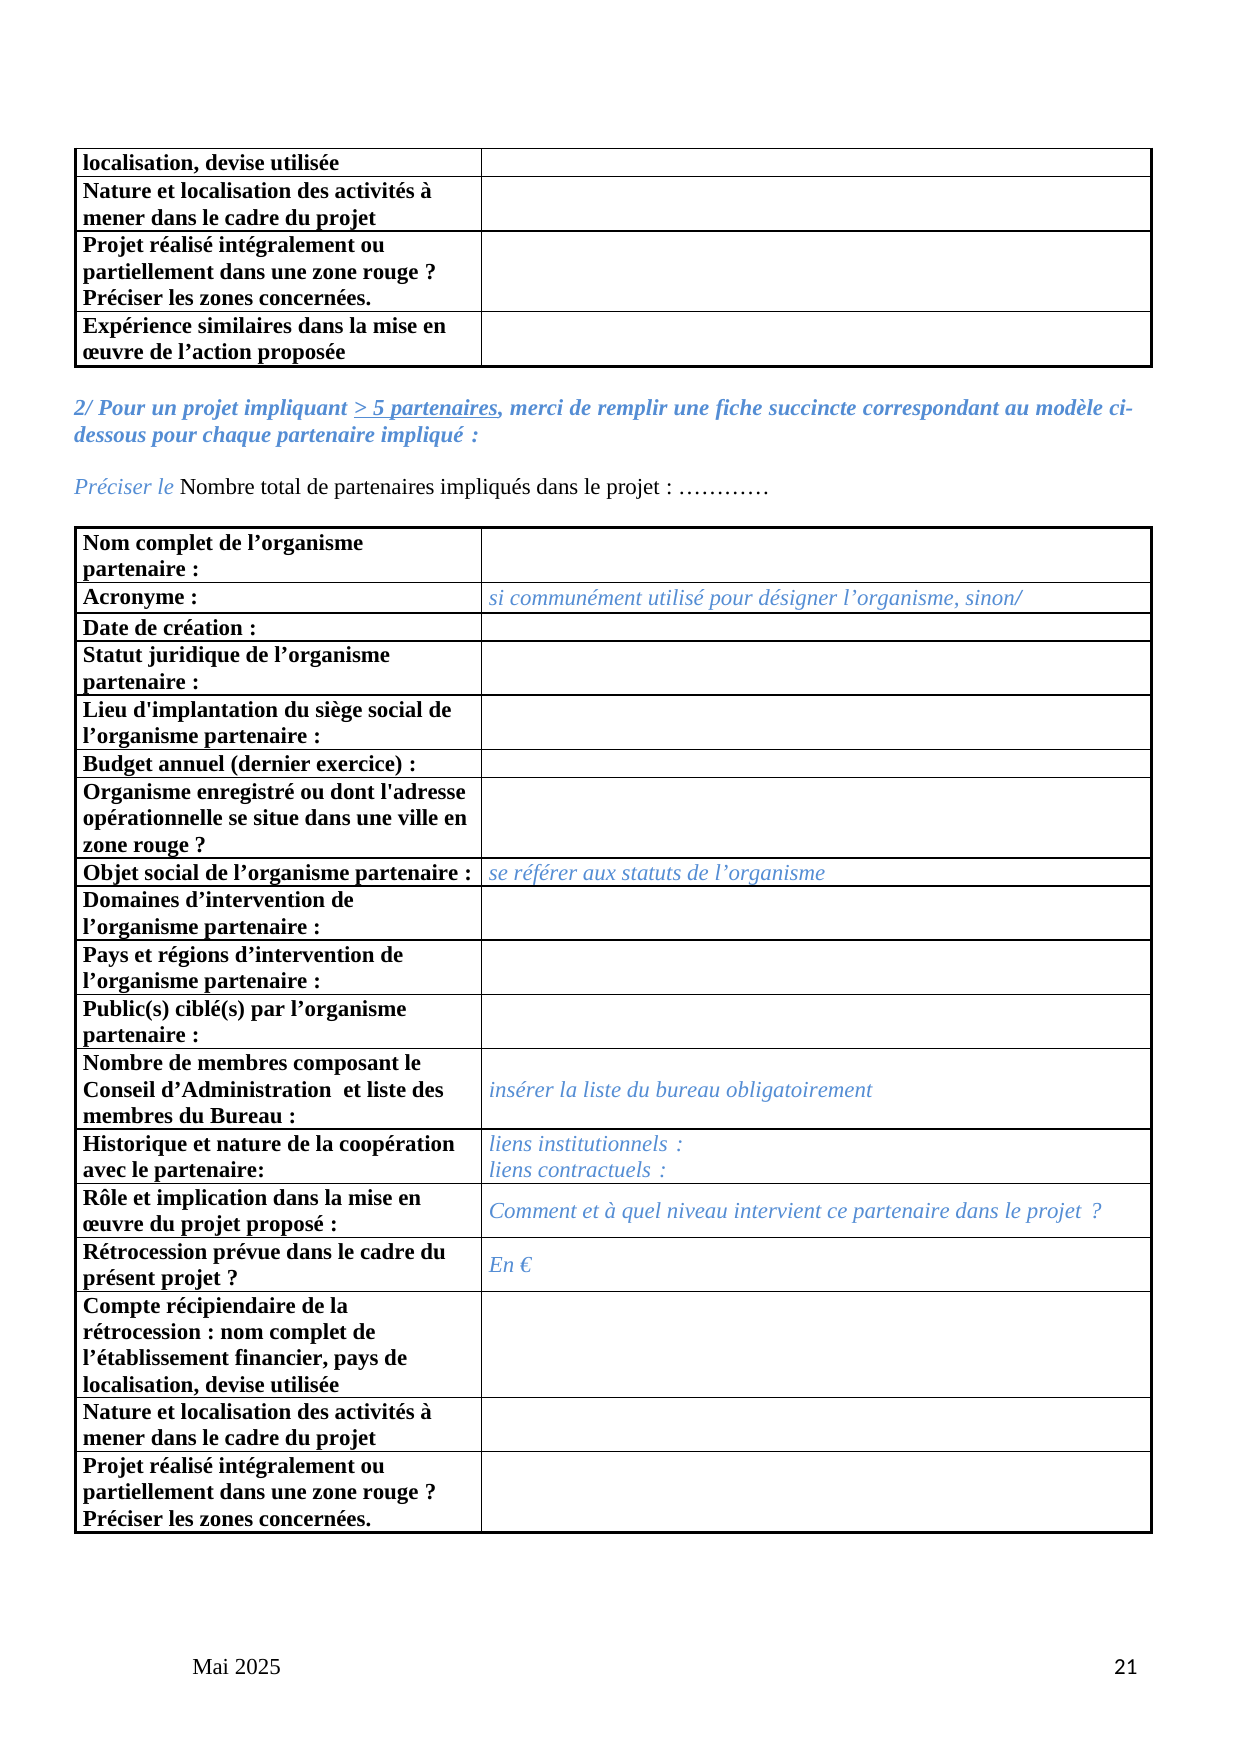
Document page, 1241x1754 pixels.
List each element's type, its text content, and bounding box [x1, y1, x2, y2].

text Préciser le Nombre total de partenaires impliqués dans le projet : ………… [74, 473, 1137, 500]
table_cell [482, 750, 1150, 776]
table_cell Nombre de membres composant le Conseil d’Administration et liste des membres du Bureau : [77, 1049, 481, 1128]
table_cell [482, 696, 1150, 748]
table_cell Pays et régions d’intervention de l’organisme partenaire : [77, 941, 481, 993]
table_cell [482, 177, 1150, 230]
table_cell [482, 1292, 1150, 1397]
table_cell Comment et à quel niveau intervient ce partenaire dans le projet ? [482, 1184, 1150, 1237]
table_cell Rétrocession prévue dans le cadre du présent projet ? [77, 1238, 481, 1291]
table_cell Nature et localisation des activités à mener dans le cadre du projet [77, 177, 481, 230]
table_cell Acronyme : [77, 583, 481, 612]
table_cell insérer la liste du bureau obligatoirement [482, 1049, 1150, 1128]
table_cell Historique et nature de la coopération avec le partenaire: [77, 1130, 481, 1183]
table_cell [482, 614, 1150, 640]
table_cell [482, 887, 1150, 939]
table_cell [482, 1452, 1150, 1531]
table_cell [482, 995, 1150, 1048]
table_header Nom complet de l’organisme partenaire : [77, 529, 481, 582]
table_cell [482, 312, 1150, 365]
table_cell Nature et localisation des activités à mener dans le cadre du projet [77, 1398, 481, 1451]
table_cell se référer aux statuts de l’organisme [482, 859, 1150, 885]
table_cell [482, 778, 1150, 857]
table_cell En € [482, 1238, 1150, 1291]
table_cell Projet réalisé intégralement ou partiellement dans une zone rouge ? Préciser les zones concernées. [77, 232, 481, 311]
table_cell Budget annuel (dernier exercice) : [77, 750, 481, 776]
table_cell [482, 1398, 1150, 1451]
table_cell Date de création : [77, 614, 481, 640]
table_cell Statut juridique de l’organisme partenaire : [77, 642, 481, 694]
table_cell [482, 642, 1150, 694]
table_cell [482, 232, 1150, 311]
table_cell Expérience similaires dans la mise en œuvre de l’action proposée [77, 312, 481, 365]
table_cell Organisme enregistré ou dont l'adresse opérationnelle se situe dans une ville en zone rouge ? [77, 778, 481, 857]
table_cell Compte récipiendaire de la rétrocession : nom complet de l’établissement financier, pays de localisation, devise utilisée [77, 1292, 481, 1397]
table_cell [482, 941, 1150, 993]
table_header [482, 529, 1150, 582]
table_cell Lieu d'implantation du siège social de l’organisme partenaire : [77, 696, 481, 748]
table_cell [482, 149, 1150, 176]
table_cell Public(s) ciblé(s) par l’organisme partenaire : [77, 995, 481, 1048]
table_cell Domaines d’intervention de l’organisme partenaire : [77, 887, 481, 939]
table_cell Rôle et implication dans la mise en œuvre du projet proposé : [77, 1184, 481, 1237]
text 2/ Pour un projet impliquant > 5 partenaires, merci de remplir une fiche succincte correspondant au modèle ci-dessous pour chaque partenaire impliqué : [74, 394, 1137, 447]
table_cell liens institutionnels : liens contractuels : [482, 1130, 1150, 1183]
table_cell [77, 149, 481, 176]
table_cell Objet social de l’organisme partenaire : [77, 859, 481, 885]
table_cell si communément utilisé pour désigner l’organisme, sinon/ [482, 583, 1150, 612]
table_cell Projet réalisé intégralement ou partiellement dans une zone rouge ? Préciser les zones concernées. [77, 1452, 481, 1531]
